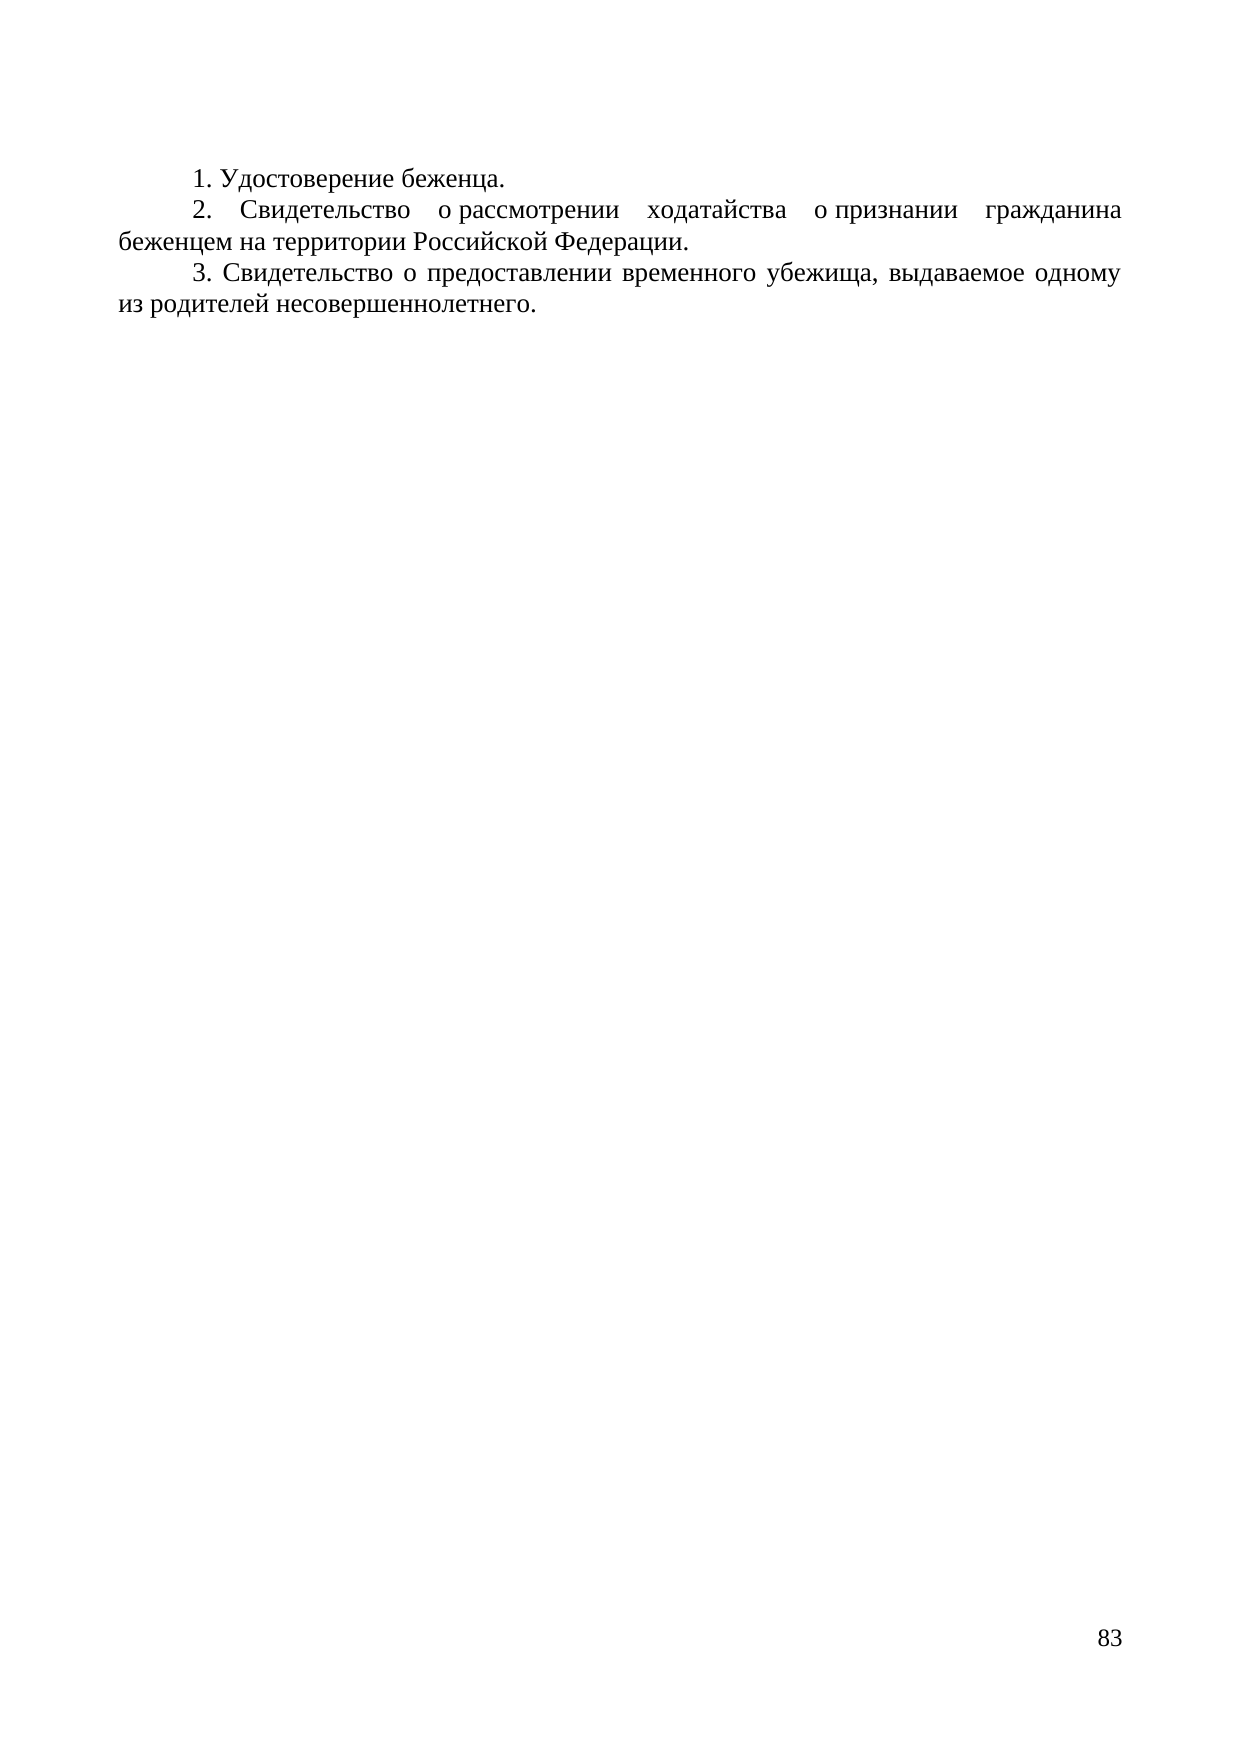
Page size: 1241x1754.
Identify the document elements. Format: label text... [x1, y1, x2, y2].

text 3. Свидетельство о предоставлении временного убежища, выдаваемое одному из родителей несовершеннолетнего. [118, 256, 1122, 318]
text 1. Удостоверение беженца. [118, 162, 1122, 194]
text 2. Свидетельство о рассмотрении ходатайства о признании гражданина беженцем на территории Российской Федерации. [118, 194, 1122, 256]
